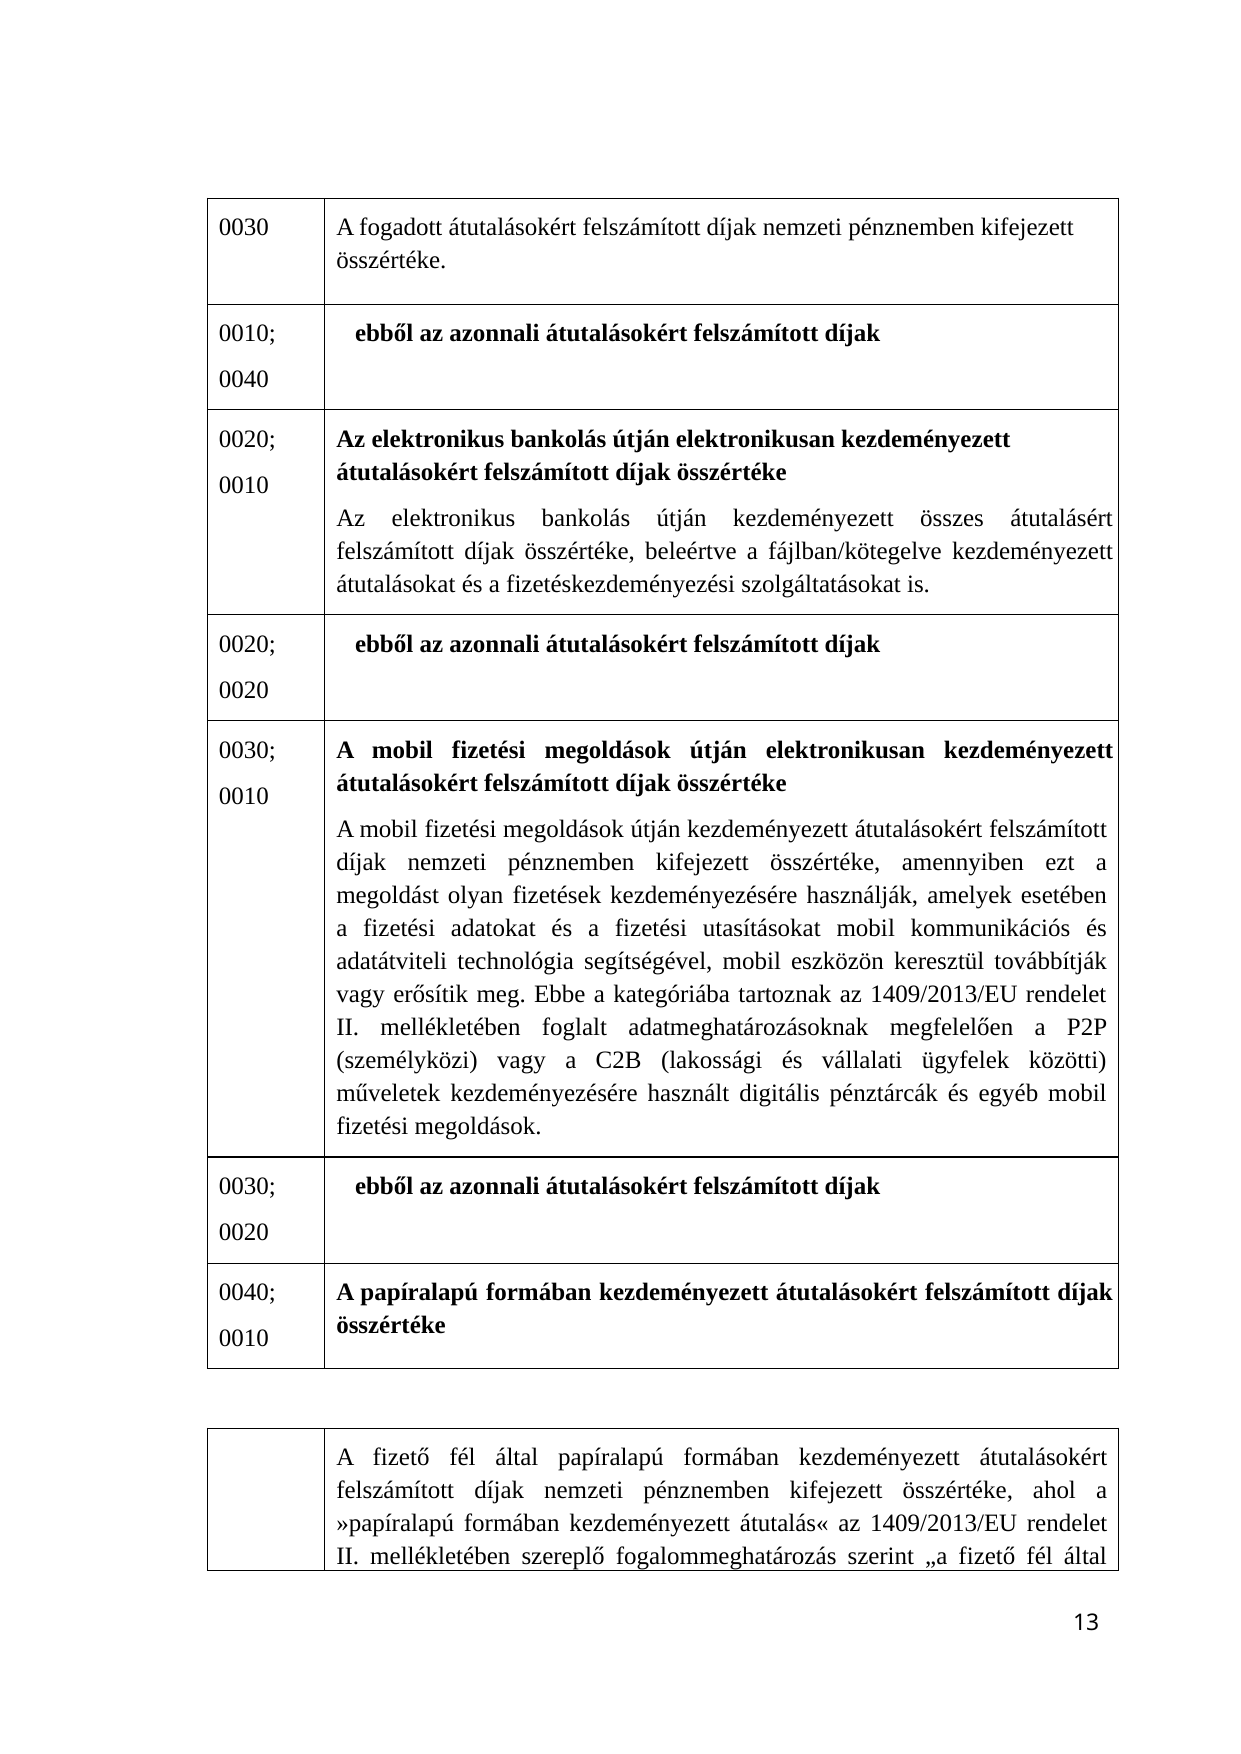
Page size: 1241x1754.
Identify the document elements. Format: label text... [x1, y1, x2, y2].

table_cell 0020; 0010 [208, 410, 324, 614]
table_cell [325, 305, 1118, 409]
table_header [325, 1429, 1118, 1570]
table_cell 0020; 0020 [208, 615, 324, 720]
table_header [208, 1429, 324, 1570]
table_cell 0040; 0010 [208, 1264, 324, 1368]
table_cell 0010; 0030 [208, 199, 324, 303]
table_cell 0030; 0010 [208, 721, 324, 1156]
table_cell A mobil fizetési megoldások útján elektronikusan kezdeményezett átutalásokért felszámított díjak összértéke A mobil fizetési megoldások útján kezdeményezett átutalásokért felszámított díjak nemzeti pénznemben kifejezett összértéke, amennyiben ezt a megoldást olyan fizetések kezdeményezésére használják, amelyek esetében a fizetési adatokat és a fizetési utasításokat mobil kommunikációs és adatátviteli technológia segítségével, mobil eszközön keresztül továbbítják vagy erősítik meg. Ebbe a kategóriába tartoznak az 1409/2013/EU rendelet II. mellékletében foglalt adatmeghatározásoknak megfelelően a P2P (személyközi) vagy a C2B (lakossági és vállalati ügyfelek közötti) műveletek kezdeményezésére használt digitális pénztárcák és egyéb mobil fizetési megoldások. [325, 721, 1118, 1156]
table_cell Az elektronikus bankolás útján elektronikusan kezdeményezett átutalásokért felszámított díjak összértéke Az elektronikus bankolás útján kezdeményezett összes átutalásért felszámított díjak összértéke, beleértve a fájlban/kötegelve kezdeményezett átutalásokat és a fizetéskezdeményezési szolgáltatásokat is. [325, 410, 1118, 614]
table_cell ebből az azonnali átutalásokért felszámított díjak [325, 615, 1118, 720]
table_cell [325, 199, 1118, 303]
table_cell 0030; 0020 [208, 1158, 324, 1262]
table_cell 0010; 0040 [208, 305, 324, 409]
table_cell ebből az azonnali átutalásokért felszámított díjak [325, 1158, 1118, 1262]
table_cell A papíralapú formában kezdeményezett átutalásokért felszámított díjak összértéke [325, 1264, 1118, 1368]
